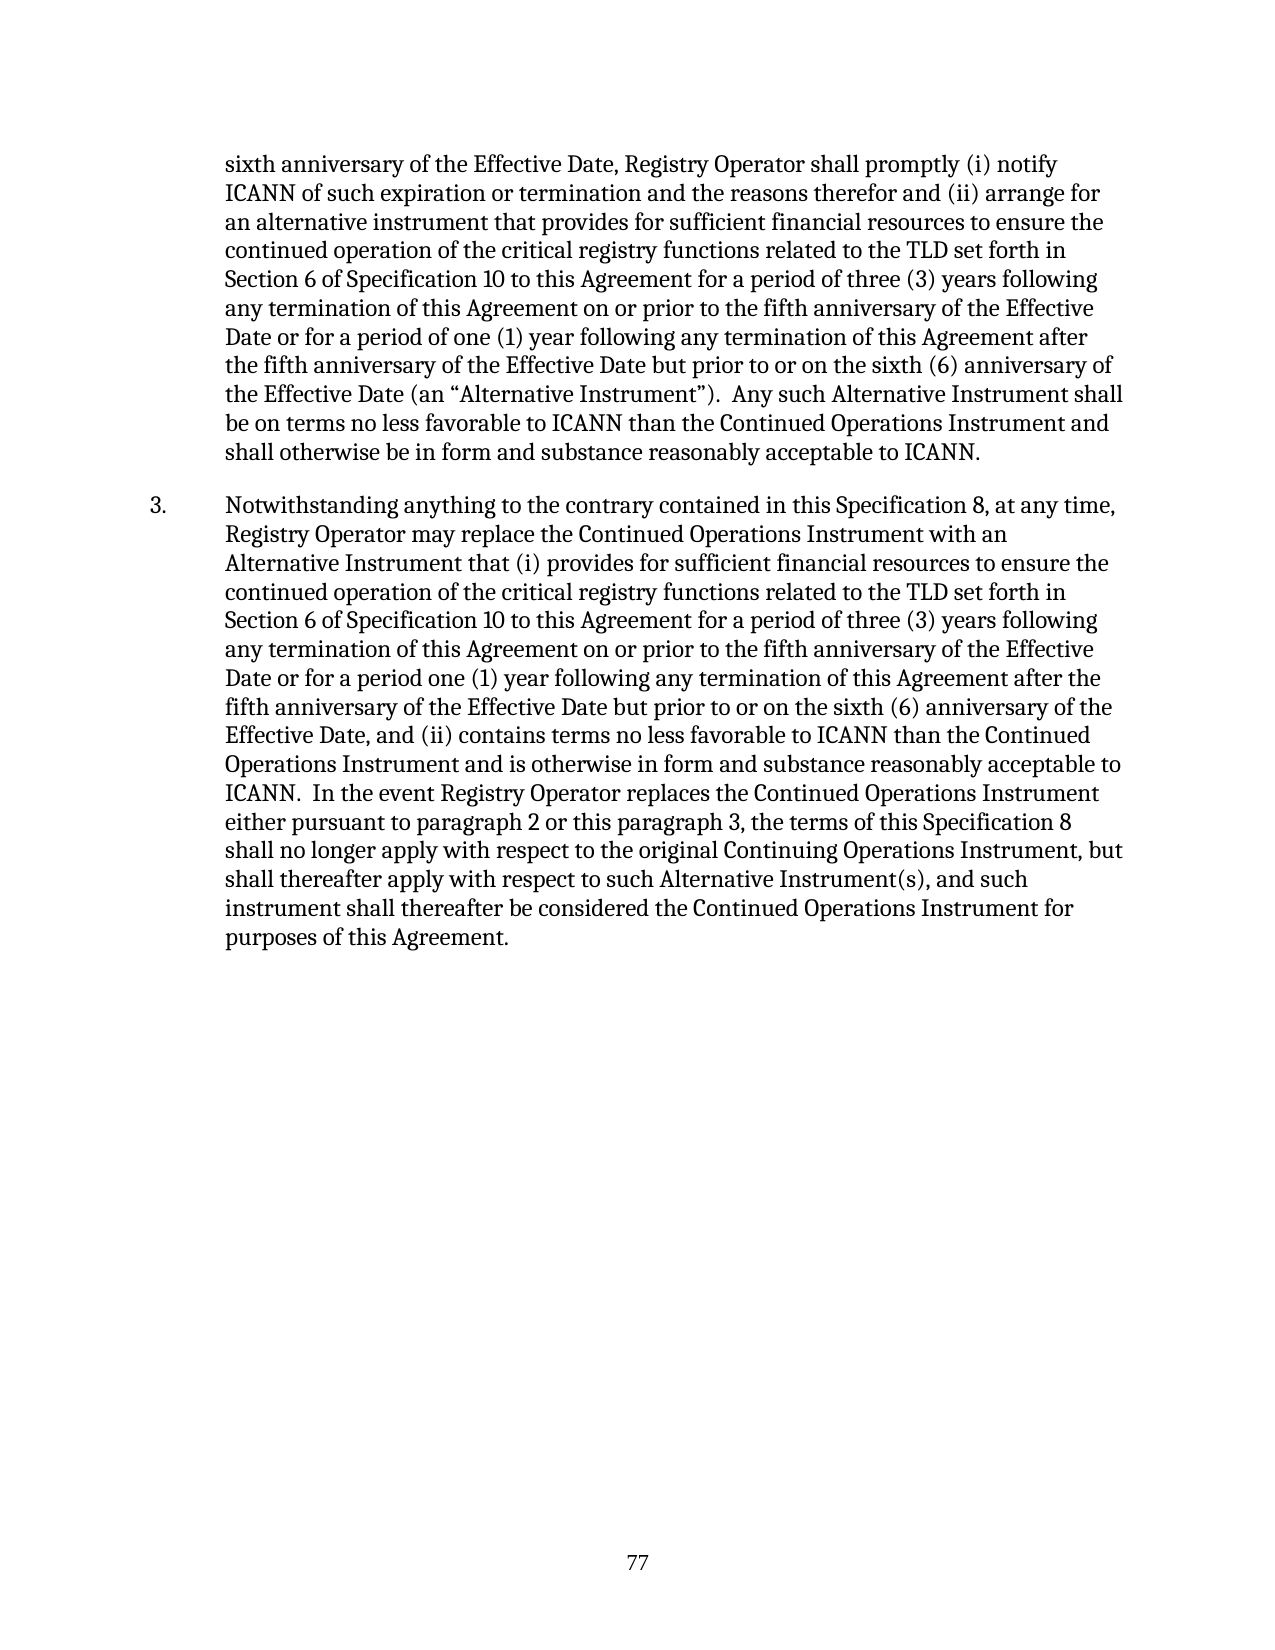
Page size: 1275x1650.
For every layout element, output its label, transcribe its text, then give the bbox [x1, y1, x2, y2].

text Notwithstanding anything to the contrary contained in this Specification 8, at any time, Registry Operator may replace the Continued Operations Instrument with an Alternative Instrument that (i) provides for sufficient financial resources to ensure the continued operation of the critical registry functions related to the TLD set forth in Section 6 of Specification 10 to this Agreement for a period of three (3) years following any termination of this Agreement on or prior to the fifth anniversary of the Effective Date or for a period one (1) year following any termination of this Agreement after the fifth anniversary of the Effective Date but prior to or on the sixth (6) anniversary of the Effective Date, and (ii) contains terms no less favorable to ICANN than the Continued Operations Instrument and is otherwise in form and substance reasonably acceptable to ICANN. In the event Registry Operator replaces the Continued Operations Instrument either pursuant to paragraph 2 or this paragraph 3, the terms of this Specification 8 shall no longer apply with respect to the original Continuing Operations Instrument, but shall thereafter apply with respect to such Alternative Instrument(s), and such instrument shall thereafter be considered the Continued Operations Instrument for purposes of this Agreement. [150, 491, 1125, 951]
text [150, 150, 1125, 466]
